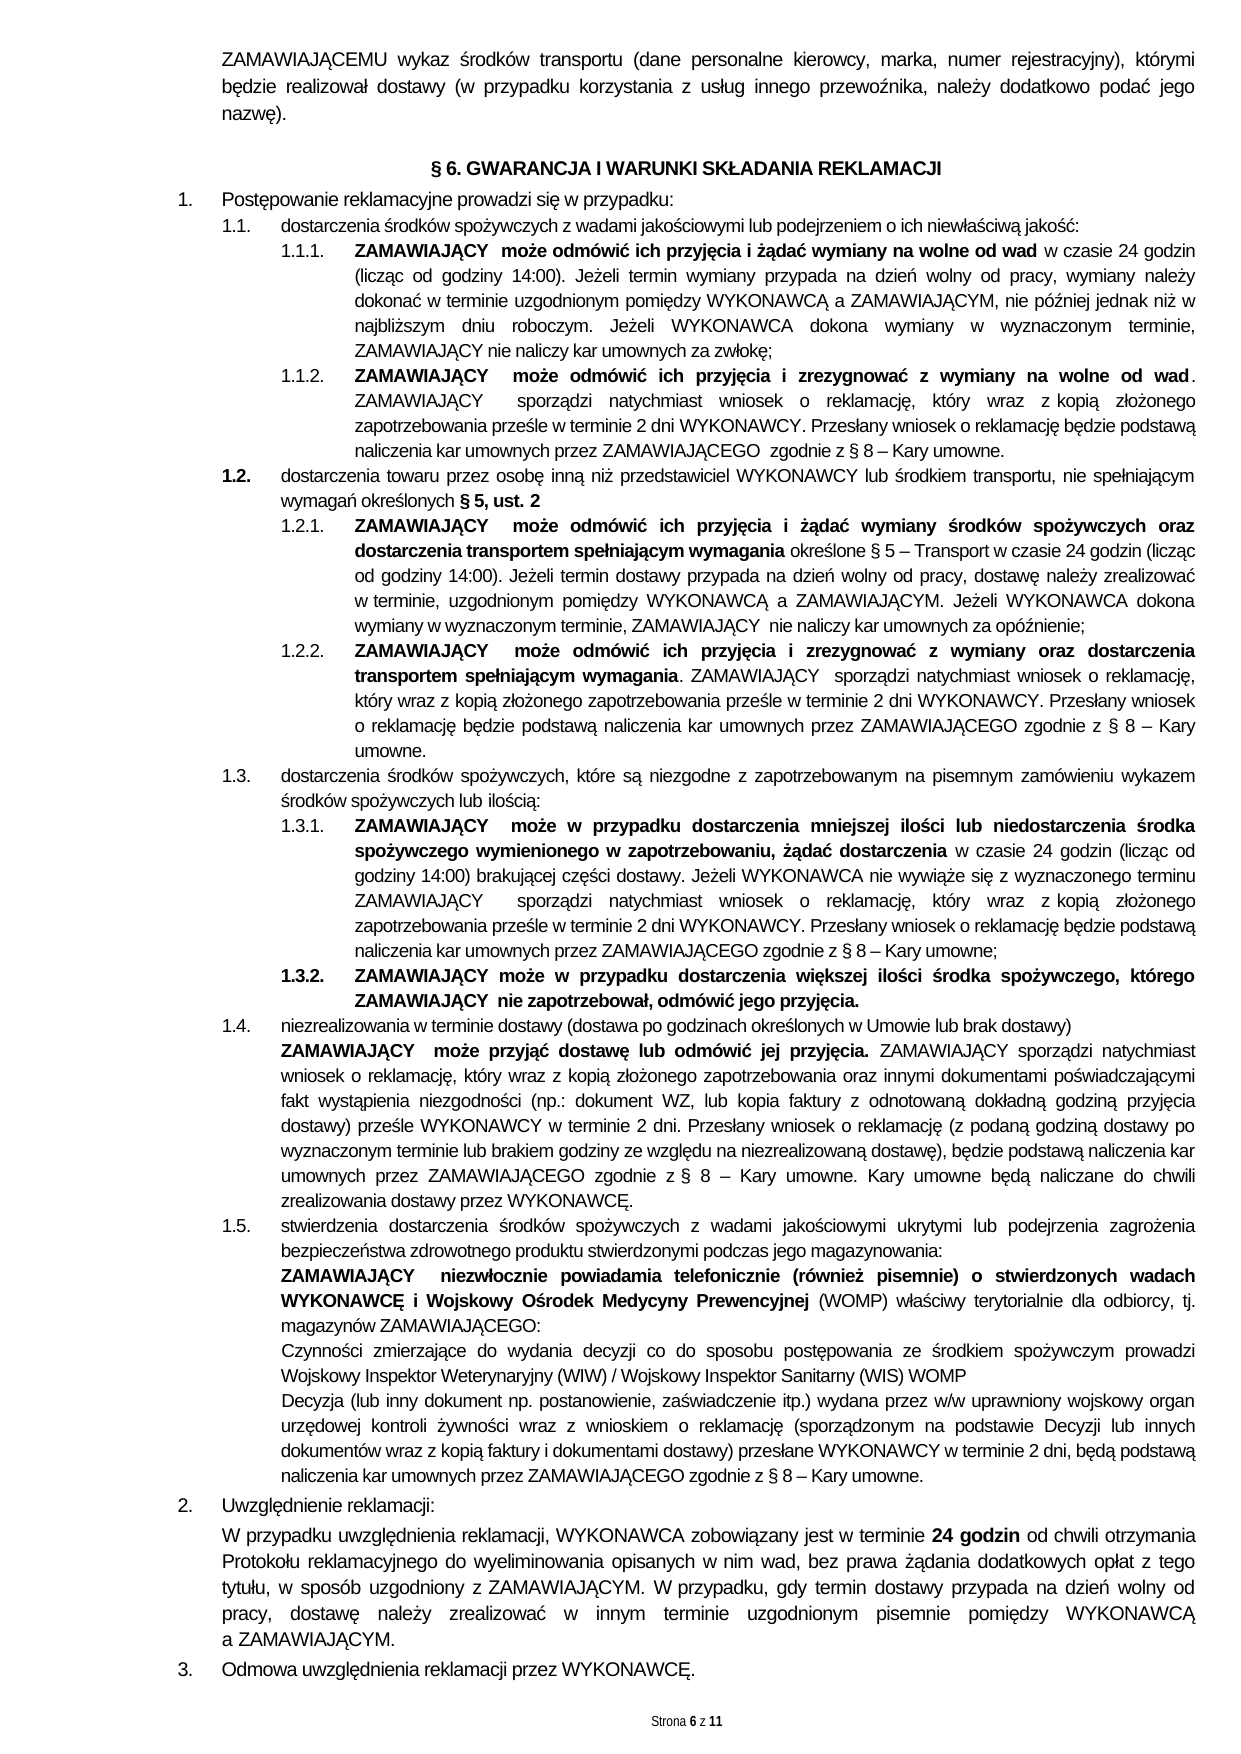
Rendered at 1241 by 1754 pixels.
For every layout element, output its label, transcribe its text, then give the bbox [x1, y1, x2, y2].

list dostarczenia środków spożywczych z wadami jakościowymi lub podejrzeniem o ich niewłaściwą jakość: [222, 212, 1196, 237]
list ZAMAWIAJĄCY może odmówić ich przyjęcia i żądać wymiany na wolne od wad w czasie 24 godzin (licząc od godziny 14:00). Jeżeli termin wymiany przypada na dzień wolny od pracy, wymiany należy dokonać w terminie uzgodnionym pomiędzy WYKONAWCĄ a ZAMAWIAJĄCYM, nie później jednak niż w najbliższym dniu roboczym. Jeżeli WYKONAWCA dokona wymiany w wyznaczonym terminie, ZAMAWIAJĄCY nie naliczy kar umownych za zwłokę; [281, 237, 1196, 362]
list Postępowanie reklamacyjne prowadzi się w przypadku: [177, 186, 1196, 212]
list dostarczenia towaru przez osobę inną niż przedstawiciel WYKONAWCY lub środkiem transportu, nie spełniającym wymagań określonych § 5, ust. 2 [222, 462, 1196, 512]
list ZAMAWIAJĄCY może w przypadku dostarczenia mniejszej ilości lub niedostarczenia środka spożywczego wymienionego w zapotrzebowaniu, żądać dostarczenia w czasie 24 godzin (licząc od godziny 14:00) brakującej części dostawy. Jeżeli WYKONAWCA nie wywiąże się z wyznaczonego terminu ZAMAWIAJĄCY sporządzi natychmiast wniosek o reklamację, który wraz z kopią złożonego zapotrzebowania prześle w terminie 2 dni WYKONAWCY. Przesłany wniosek o reklamację będzie podstawą naliczenia kar umownych przez ZAMAWIAJĄCEGO zgodnie z § 8 – Kary umowne; [281, 812, 1196, 962]
text W przypadku uwzględnienia reklamacji, WYKONAWCA zobowiązany jest w terminie 24 godzin od chwili otrzymania Protokołu reklamacyjnego do wyeliminowania opisanych w nim wad, bez prawa żądania dodatkowych opłat z tego tytułu, w sposób uzgodniony z ZAMAWIAJĄCYM. W przypadku, gdy termin dostawy przypada na dzień wolny od pracy, dostawę należy zrealizować w innym terminie uzgodnionym pisemnie pomiędzy WYKONAWCĄ a ZAMAWIAJĄCYM. [222, 1521, 1196, 1652]
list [177, 44, 1196, 126]
text Czynności zmierzające do wydania decyzji co do sposobu postępowania ze środkiem spożywczym prowadzi Wojskowy Inspektor Weterynaryjny (WIW) / Wojskowy Inspektor Sanitarny (WIS) WOMP [281, 1337, 1196, 1387]
list ZAMAWIAJĄCY może odmówić ich przyjęcia i żądać wymiany środków spożywczych oraz dostarczenia transportem spełniającym wymagania określone § 5 – Transport w czasie 24 godzin (licząc od godziny 14:00). Jeżeli termin dostawy przypada na dzień wolny od pracy, dostawę należy zrealizować w terminie, uzgodnionym pomiędzy WYKONAWCĄ a ZAMAWIAJĄCYM. Jeżeli WYKONAWCA dokona wymiany w wyznaczonym terminie, ZAMAWIAJĄCY nie naliczy kar umownych za opóźnienie; [281, 512, 1196, 637]
list dostarczenia środków spożywczych, które są niezgodne z zapotrzebowanym na pisemnym zamówieniu wykazem środków spożywczych lub ilością: [222, 762, 1196, 812]
list ZAMAWIAJĄCY może w przypadku dostarczenia większej ilości środka spożywczego, którego ZAMAWIAJĄCY nie zapotrzebował, odmówić jego przyjęcia. [281, 962, 1196, 1012]
list ZAMAWIAJĄCY może odmówić ich przyjęcia i zrezygnować z wymiany na wolne od wad. ZAMAWIAJĄCY sporządzi natychmiast wniosek o reklamację, który wraz z kopią złożonego zapotrzebowania prześle w terminie 2 dni WYKONAWCY. Przesłany wniosek o reklamację będzie podstawą naliczenia kar umownych przez ZAMAWIAJĄCEGO zgodnie z § 8 – Kary umowne. [281, 362, 1196, 462]
list Uwzględnienie reklamacji: [177, 1491, 1196, 1517]
list ZAMAWIAJĄCY może odmówić ich przyjęcia i zrezygnować z wymiany oraz dostarczenia transportem spełniającym wymagania. ZAMAWIAJĄCY sporządzi natychmiast wniosek o reklamację, który wraz z kopią złożonego zapotrzebowania prześle w terminie 2 dni WYKONAWCY. Przesłany wniosek o reklamację będzie podstawą naliczenia kar umownych przez ZAMAWIAJĄCEGO zgodnie z § 8 – Kary umowne. [281, 637, 1196, 762]
list niezrealizowania w terminie dostawy (dostawa po godzinach określonych w Umowie lub brak dostawy) [222, 1012, 1196, 1037]
text § 6. GWARANCJA I WARUNKI SKŁADANIA REKLAMACJI [177, 151, 1196, 182]
list Odmowa uwzględnienia reklamacji przez WYKONAWCĘ. [177, 1656, 1196, 1682]
list stwierdzenia dostarczenia środków spożywczych z wadami jakościowymi ukrytymi lub podejrzenia zagrożenia bezpieczeństwa zdrowotnego produktu stwierdzonymi podczas jego magazynowania: [222, 1212, 1196, 1262]
text ZAMAWIAJĄCY niezwłocznie powiadamia telefonicznie (również pisemnie) o stwierdzonych wadach WYKONAWCĘ i Wojskowy Ośrodek Medycyny Prewencyjnej (WOMP) właściwy terytorialnie dla odbiorcy, tj. magazynów ZAMAWIAJĄCEGO: [281, 1262, 1196, 1337]
text Decyzja (lub inny dokument np. postanowienie, zaświadczenie itp.) wydana przez w/w uprawniony wojskowy organ urzędowej kontroli żywności wraz z wnioskiem o reklamację (sporządzonym na podstawie Decyzji lub innych dokumentów wraz z kopią faktury i dokumentami dostawy) przesłane WYKONAWCY w terminie 2 dni, będą podstawą naliczenia kar umownych przez ZAMAWIAJĄCEGO zgodnie z § 8 – Kary umowne. [281, 1387, 1196, 1487]
text ZAMAWIAJĄCY może przyjąć dostawę lub odmówić jej przyjęcia. ZAMAWIAJĄCY sporządzi natychmiast wniosek o reklamację, który wraz z kopią złożonego zapotrzebowania oraz innymi dokumentami poświadczającymi fakt wystąpienia niezgodności (np.: dokument WZ, lub kopia faktury z odnotowaną dokładną godziną przyjęcia dostawy) prześle WYKONAWCY w terminie 2 dni. Przesłany wniosek o reklamację (z podaną godziną dostawy po wyznaczonym terminie lub brakiem godziny ze względu na niezrealizowaną dostawę), będzie podstawą naliczenia kar umownych przez ZAMAWIAJĄCEGO zgodnie z § 8 – Kary umowne. Kary umowne będą naliczane do chwili zrealizowania dostawy przez WYKONAWCĘ. [281, 1037, 1196, 1212]
